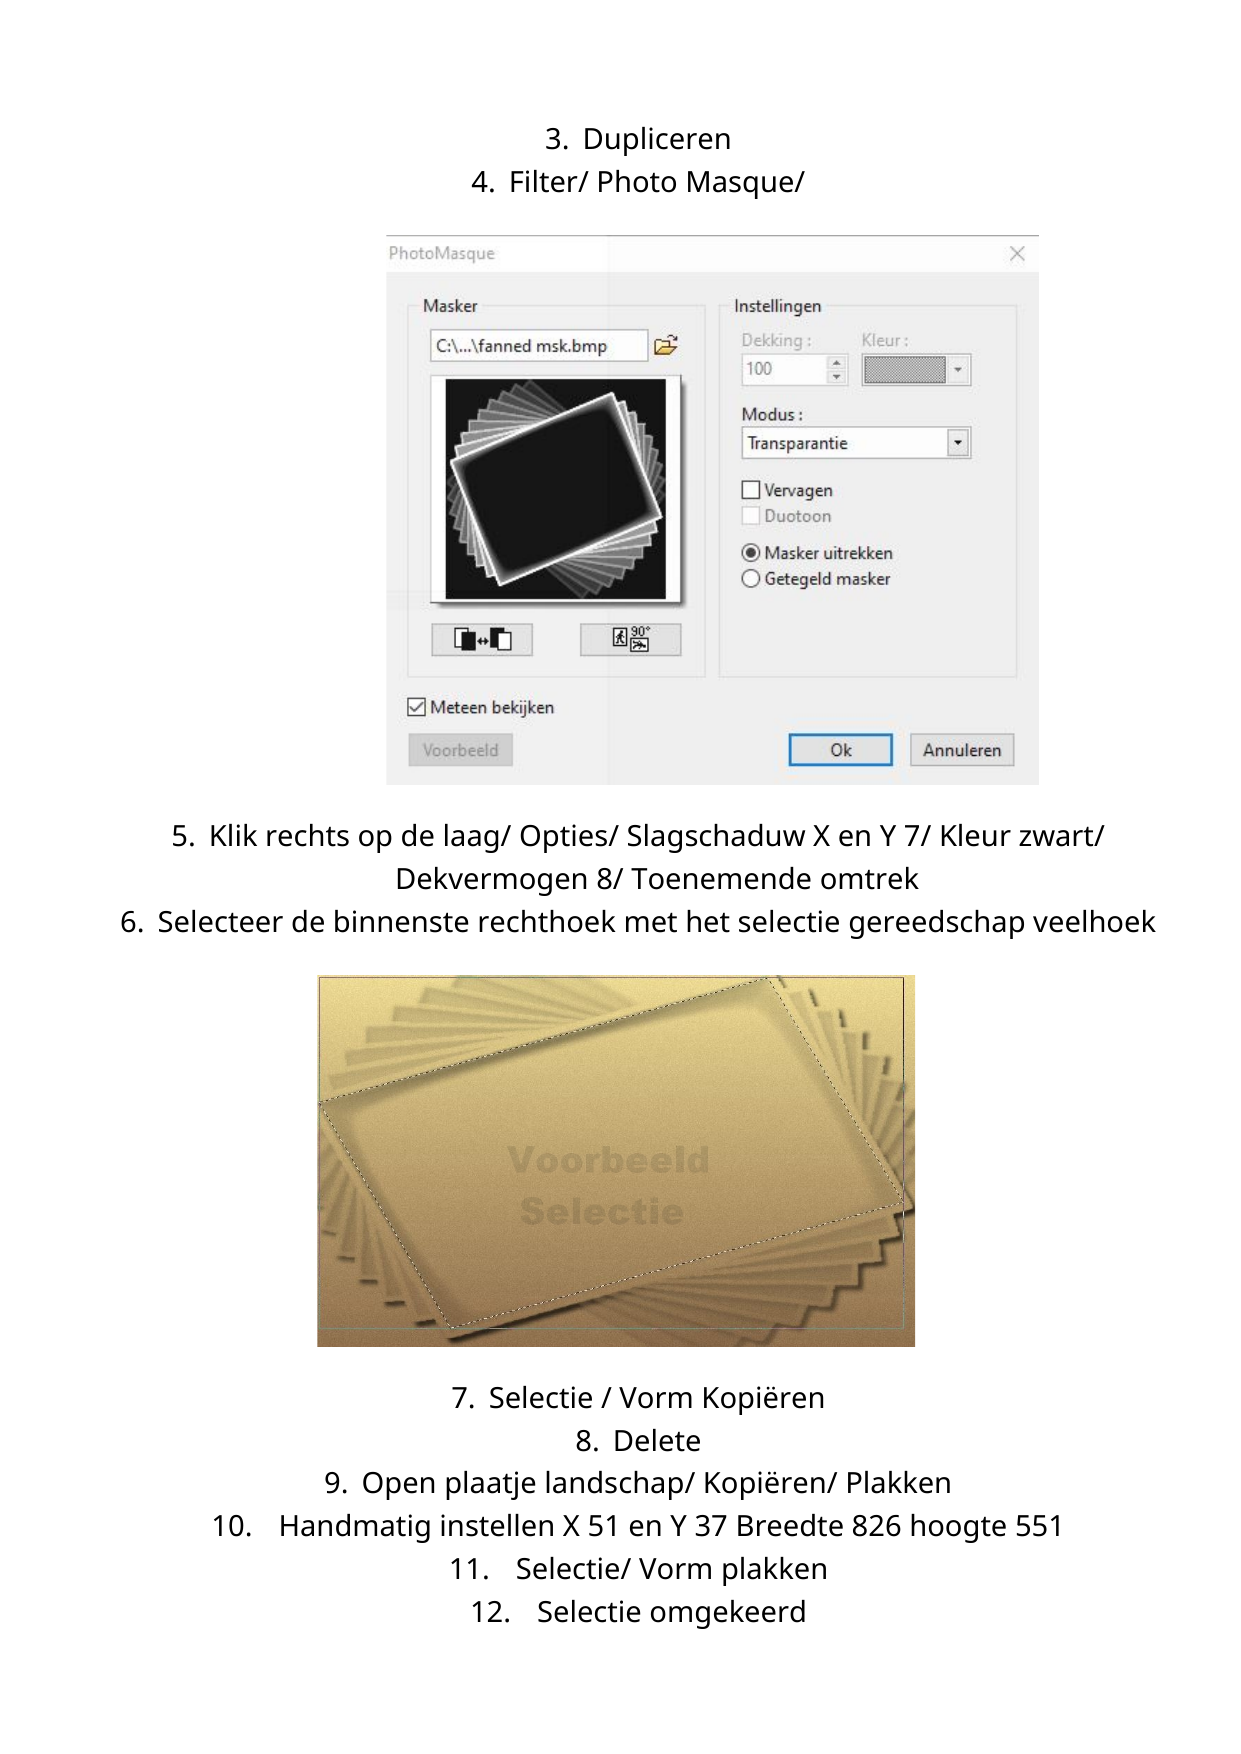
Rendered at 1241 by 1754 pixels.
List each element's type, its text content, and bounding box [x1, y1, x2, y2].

list Dupliceren [110, 119, 1167, 158]
list Handmatig instellen X 51 en Y 37 Breedte 826 hoogte 551 [110, 1506, 1167, 1545]
picture [317, 975, 916, 1347]
list Filter/ Photo Masque/ [110, 161, 1167, 201]
list Delete [110, 1420, 1167, 1460]
list Selectie / Vorm Kopiëren [110, 1377, 1167, 1417]
list Open plaatje landschap/ Kopiëren/ Plakken [110, 1463, 1167, 1502]
list Selectie omgekeerd [110, 1591, 1167, 1631]
list Selectie/ Vorm plakken [110, 1548, 1167, 1588]
picture [386, 235, 1039, 785]
list Selecteer de binnenste rechthoek met het selectie gereedschap veelhoek [110, 901, 1167, 941]
list Klik rechts op de laag/ Opties/ Slagschaduw X en Y 7/ Kleur zwart/ Dekvermogen 8/ Toenemende omtrek [110, 816, 1167, 898]
